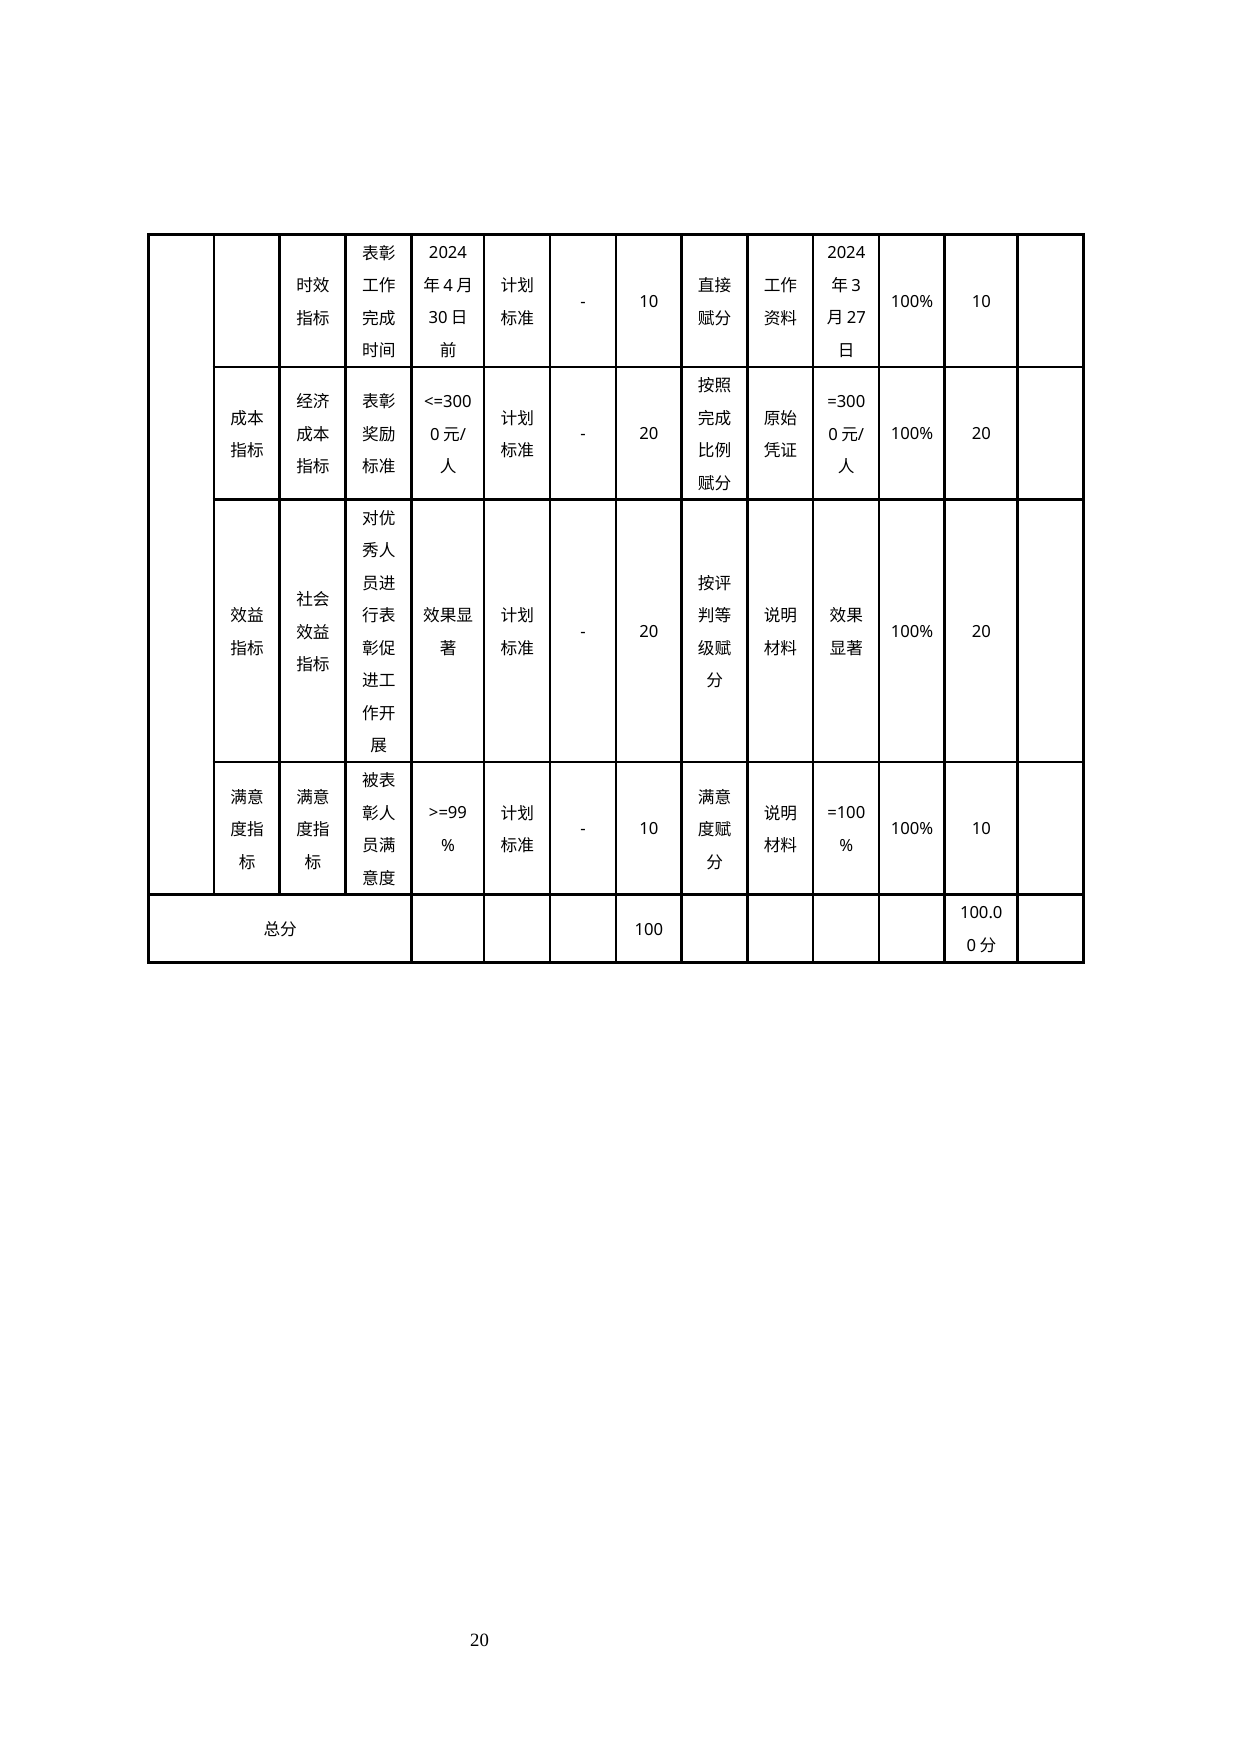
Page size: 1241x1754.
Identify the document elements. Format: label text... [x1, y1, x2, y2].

table_cell 效益指标 [215, 501, 278, 761]
table_cell <=3000元/人 [413, 368, 483, 498]
table_cell 100% [880, 501, 943, 761]
table_cell [1019, 236, 1082, 366]
table_cell 10 [946, 236, 1016, 366]
table_cell 20 [617, 368, 680, 498]
table_cell - [551, 763, 615, 893]
table_cell 说明材料 [749, 501, 812, 761]
table_cell 满意度赋分 [683, 763, 746, 893]
table_cell [1019, 896, 1082, 961]
table_cell 被表彰人员满意度 [347, 763, 410, 893]
table_cell [1019, 763, 1082, 893]
table_cell 2024年4月30日前 [413, 236, 483, 366]
table_cell 10 [946, 763, 1016, 893]
table_cell 工作资料 [749, 236, 812, 366]
table_cell [749, 896, 812, 961]
table_cell 按照完成比例赋分 [683, 368, 746, 498]
table_cell 2024年3月27日 [814, 236, 878, 366]
table_cell 满意度指标 [281, 763, 344, 893]
table_cell - [551, 236, 615, 366]
table_cell 满意度指标 [215, 763, 278, 893]
table_cell 成本指标 [215, 368, 278, 498]
table_cell [1019, 501, 1082, 761]
table_cell 100% [880, 236, 943, 366]
table_cell 100 [617, 896, 680, 961]
table_cell [880, 896, 943, 961]
table_cell 效果显著 [413, 501, 483, 761]
table_cell 20 [946, 501, 1016, 761]
table_cell 按评判等级赋分 [683, 501, 746, 761]
table_cell 20 [617, 501, 680, 761]
table_cell 100.00分 [946, 896, 1016, 961]
table_cell 100% [880, 368, 943, 498]
table_cell [683, 896, 746, 961]
table_cell [1019, 368, 1082, 498]
table_cell 经济成本指标 [281, 368, 344, 498]
table_cell 计划标准 [485, 368, 549, 498]
table_cell - [551, 501, 615, 761]
table_cell 10 [617, 236, 680, 366]
table_cell 说明材料 [749, 763, 812, 893]
table_cell 计划标准 [485, 763, 549, 893]
table_cell 表彰工作完成时间 [347, 236, 410, 366]
table_cell 10 [617, 763, 680, 893]
table_cell 计划标准 [485, 236, 549, 366]
table_cell 效果显著 [814, 501, 878, 761]
table_cell 100% [880, 763, 943, 893]
table_cell [413, 896, 483, 961]
table_cell [814, 896, 878, 961]
table_cell 时效指标 [281, 236, 344, 366]
table_cell =3000元/人 [814, 368, 878, 498]
table_cell =100% [814, 763, 878, 893]
table_cell >=99% [413, 763, 483, 893]
table_cell [551, 896, 615, 961]
table_cell - [551, 368, 615, 498]
table_cell [485, 896, 549, 961]
table_cell 直接赋分 [683, 236, 746, 366]
table_cell 20 [946, 368, 1016, 498]
table_cell 表彰奖励标准 [347, 368, 410, 498]
table_cell 计划标准 [485, 501, 549, 761]
table_cell 社会效益指标 [281, 501, 344, 761]
table_cell 对优秀人员进行表彰促进工作开展 [347, 501, 410, 761]
table_cell 总分 [150, 896, 410, 961]
table_cell 原始凭证 [749, 368, 812, 498]
